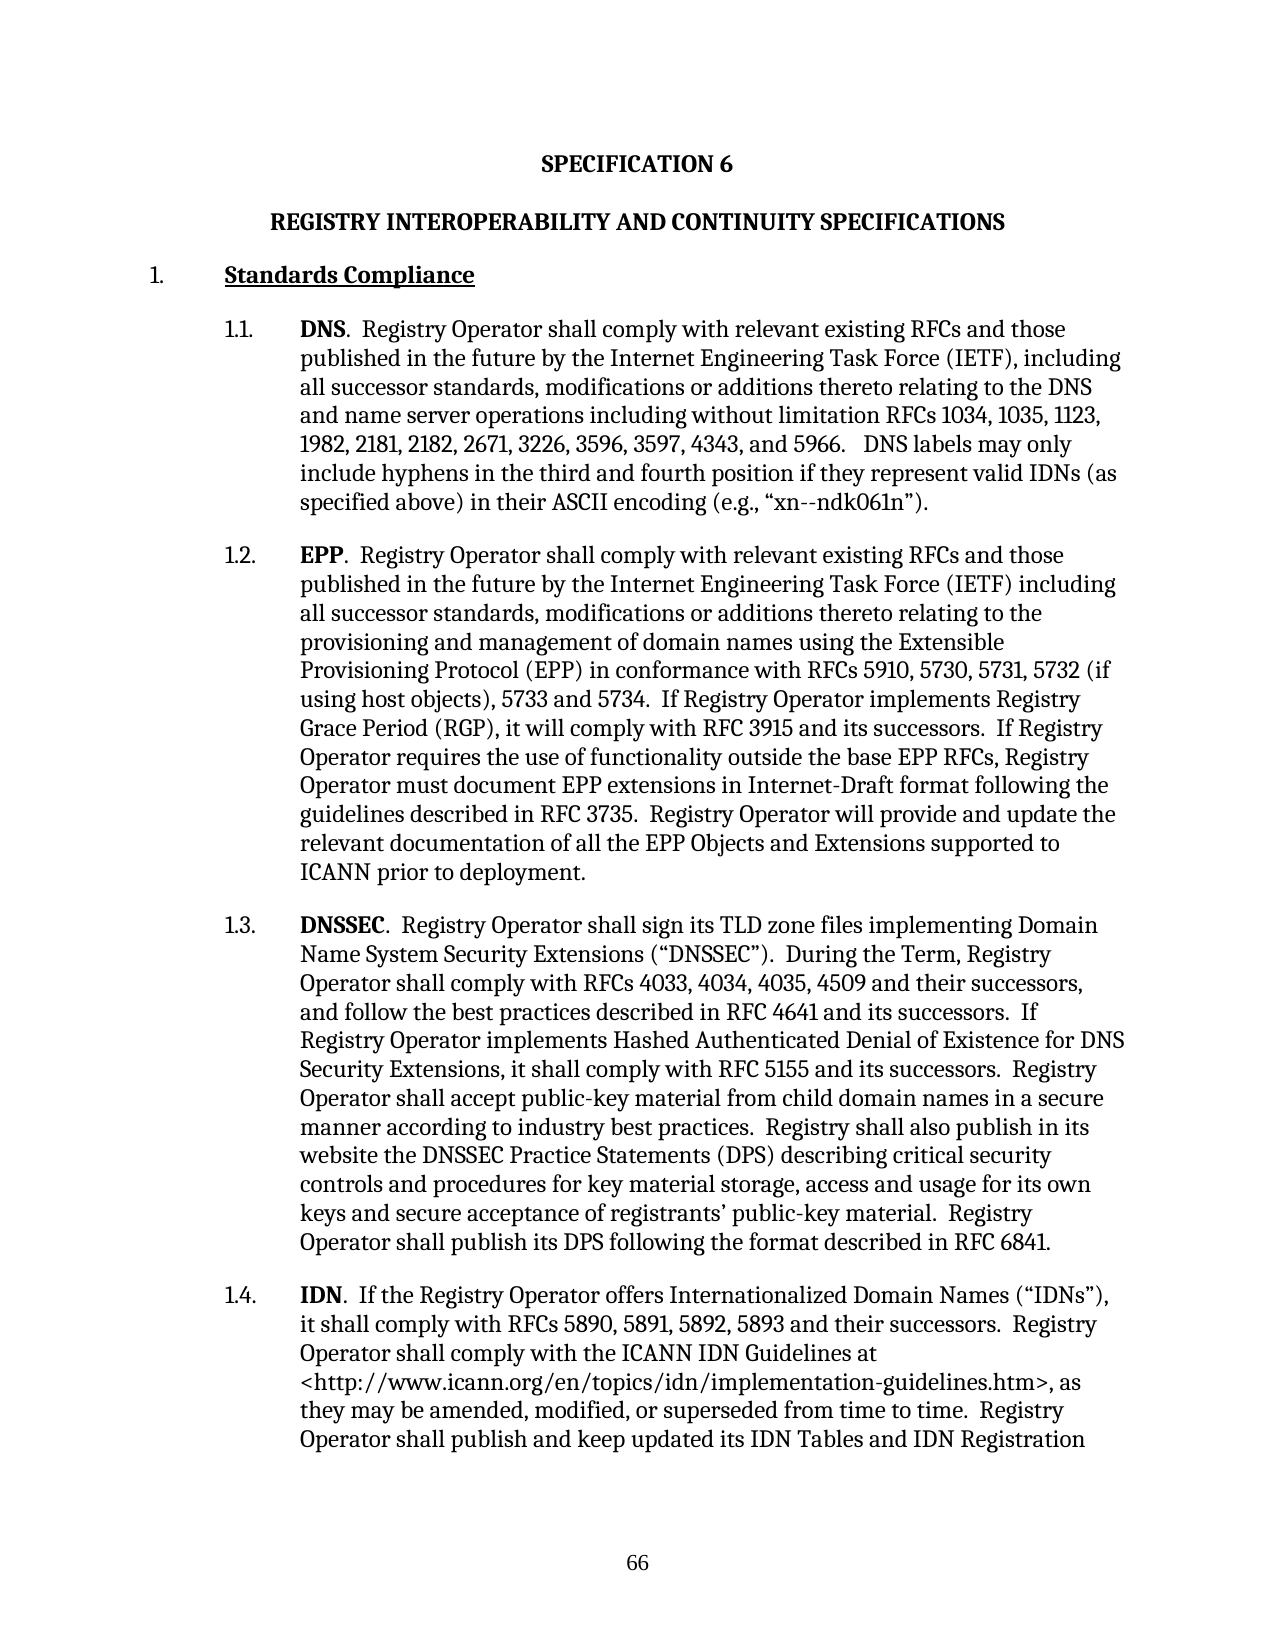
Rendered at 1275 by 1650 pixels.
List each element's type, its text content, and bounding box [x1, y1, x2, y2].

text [225, 1281, 1125, 1454]
text EPP. Registry Operator shall comply with relevant existing RFCs and those published in the future by the Internet Engineering Task Force (IETF) including all successor standards, modifications or additions thereto relating to the provisioning and management of domain names using the Extensible Provisioning Protocol (EPP) in conformance with RFCs 5910, 5730, 5731, 5732 (if using host objects), 5733 and 5734. If Registry Operator implements Registry Grace Period (RGP), it will comply with RFC 3915 and its successors. If Registry Operator requires the use of functionality outside the base EPP RFCs, Registry Operator must document EPP extensions in Internet-Draft format following the guidelines described in RFC 3735. Registry Operator will provide and update the relevant documentation of all the EPP Objects and Extensions supported to ICANN prior to deployment. [225, 541, 1125, 886]
text Standards Compliance [150, 261, 1125, 290]
text DNS. Registry Operator shall comply with relevant existing RFCs and those published in the future by the Internet Engineering Task Force (IETF), including all successor standards, modifications or additions thereto relating to the DNS and name server operations including without limitation RFCs 1034, 1035, 1123, 1982, 2181, 2182, 2671, 3226, 3596, 3597, 4343, and 5966. DNS labels may only include hyphens in the third and fourth position if they represent valid IDNs (as specified above) in their ASCII encoding (e.g., “xn--ndk061n”). [225, 315, 1125, 516]
text DNSSEC. Registry Operator shall sign its TLD zone files implementing Domain Name System Security Extensions (“DNSSEC”). During the Term, Registry Operator shall comply with RFCs 4033, 4034, 4035, 4509 and their successors, and follow the best practices described in RFC 4641 and its successors. If Registry Operator implements Hashed Authenticated Denial of Existence for DNS Security Extensions, it shall comply with RFC 5155 and its successors. Registry Operator shall accept public-key material from child domain names in a secure manner according to industry best practices. Registry shall also publish in its website the DNSSEC Practice Statements (DPS) describing critical security controls and procedures for key material storage, access and usage for its own keys and secure acceptance of registrants’ public-key material. Registry Operator shall publish its DPS following the format described in RFC 6841. [225, 911, 1125, 1256]
text REGISTRY INTEROPERABILITY AND CONTINUITY SPECIFICATIONS [150, 150, 1125, 236]
